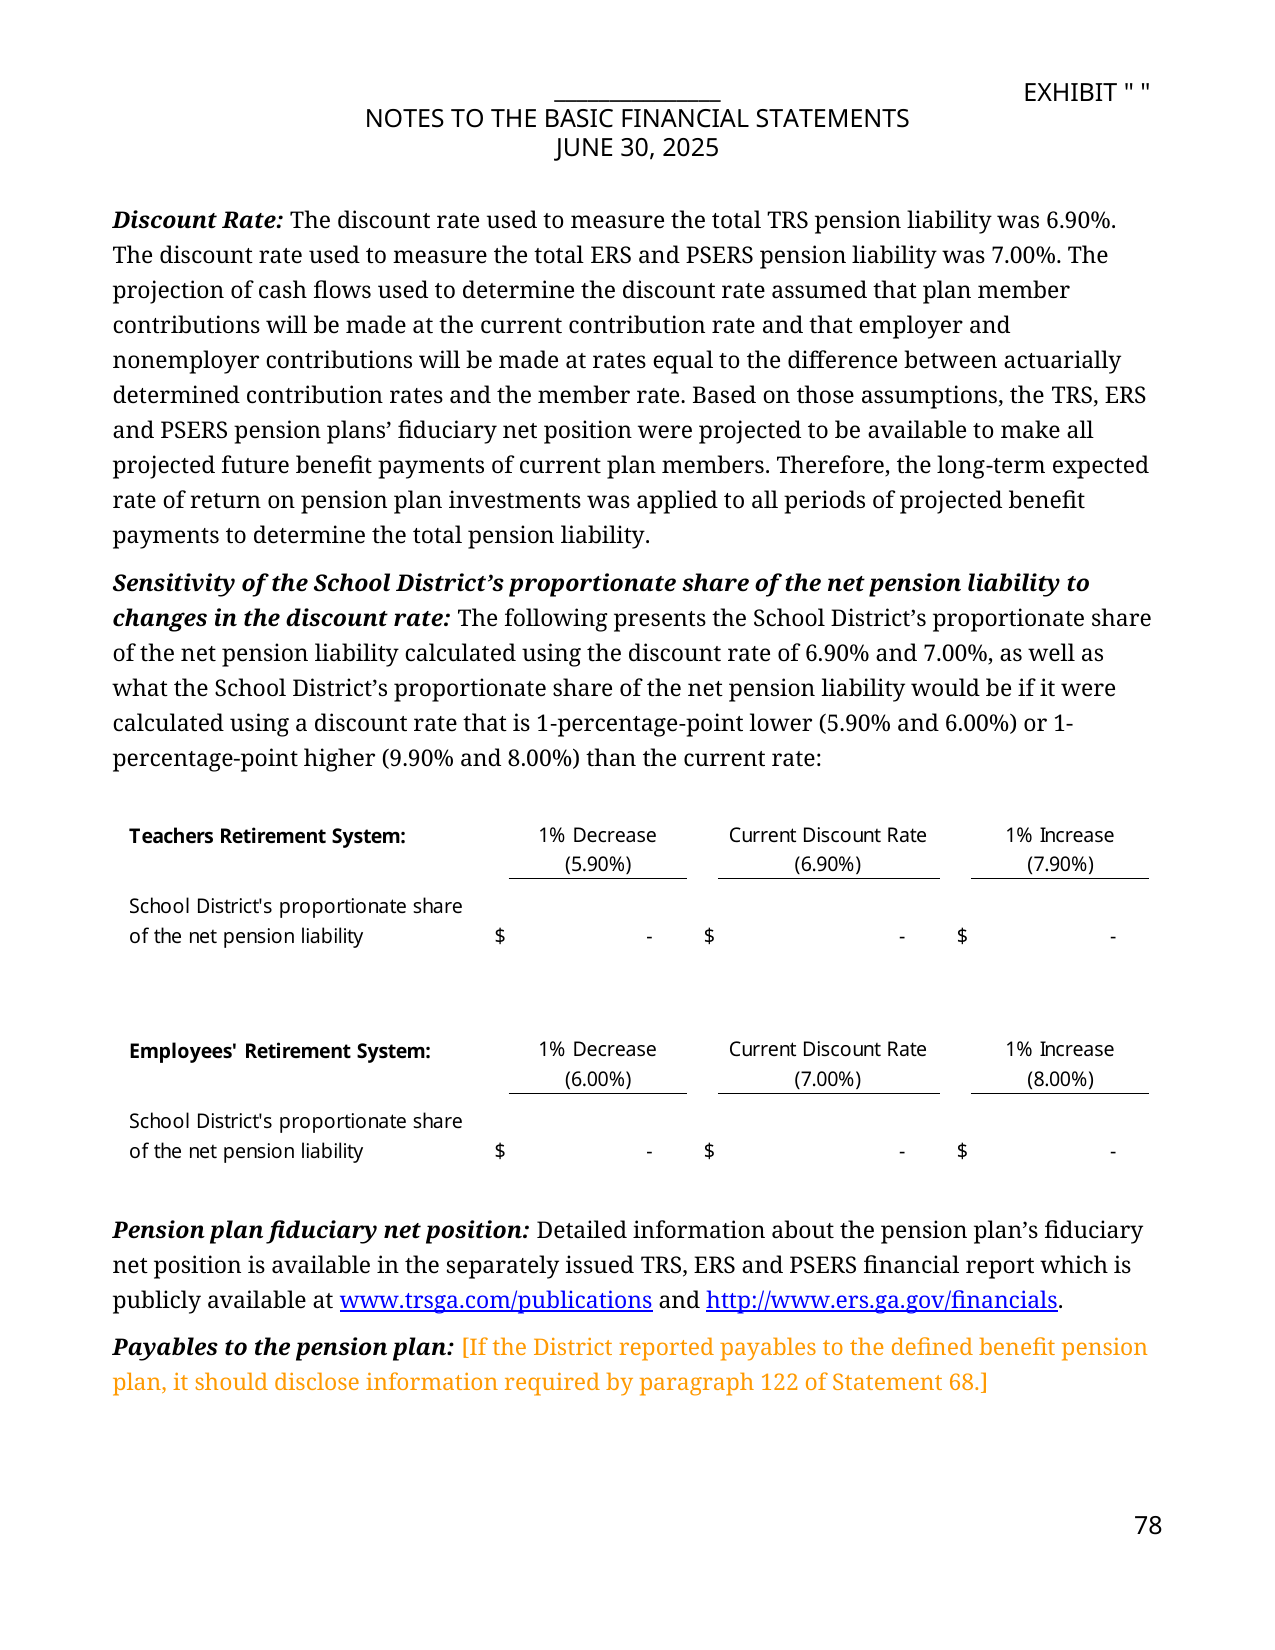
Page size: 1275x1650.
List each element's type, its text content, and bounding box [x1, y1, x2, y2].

text Discount Rate: The discount rate used to measure the total TRS pension liability was 6.90%. The projection of cash flows used to determine the discount rate assumed that plan member contributions will be made at the current contribution rate and that employer and nonemployer contributions will be made at rates equal to the difference between actuarially determined contribution rates and the member rate. Based on those assumptions, the pension plans’ fiduciary net position were projected to be available to make all projected future benefit payments of current plan members. Therefore, the long-term expected rate of return on pension plan investments was applied to all periods of projected benefit payments to determine the total pension liability. [112, 204, 1162, 550]
text Payables to the pension plan: [If the District reported payables to the defined benefit pension plan, it should disclose information required by paragraph 122 of Statement 68.] [112, 1331, 1162, 1397]
text Sensitivity of the School District’s proportionate share of the net pension liability to changes in the discount rate: The following presents the School District’s proportionate share of the net pension liability calculated using the discount rate of 6.90% and 7.00%, as well as what the School District’s proportionate share of the net pension liability would be if it were calculated using a discount rate that is 1‐percentage‐point lower (5.90% and 6.00%) or 1-percentage-point higher (9.90% and 8.00%) than the current rate: [112, 567, 1162, 773]
text Pension plan fiduciary net position: Detailed information about the pension plan’s fiduciary net position is available in the separately issued financial report which is publicly available at www.trsga.com/publications and http://www.ers.ga.gov/financials. [112, 1214, 1162, 1315]
